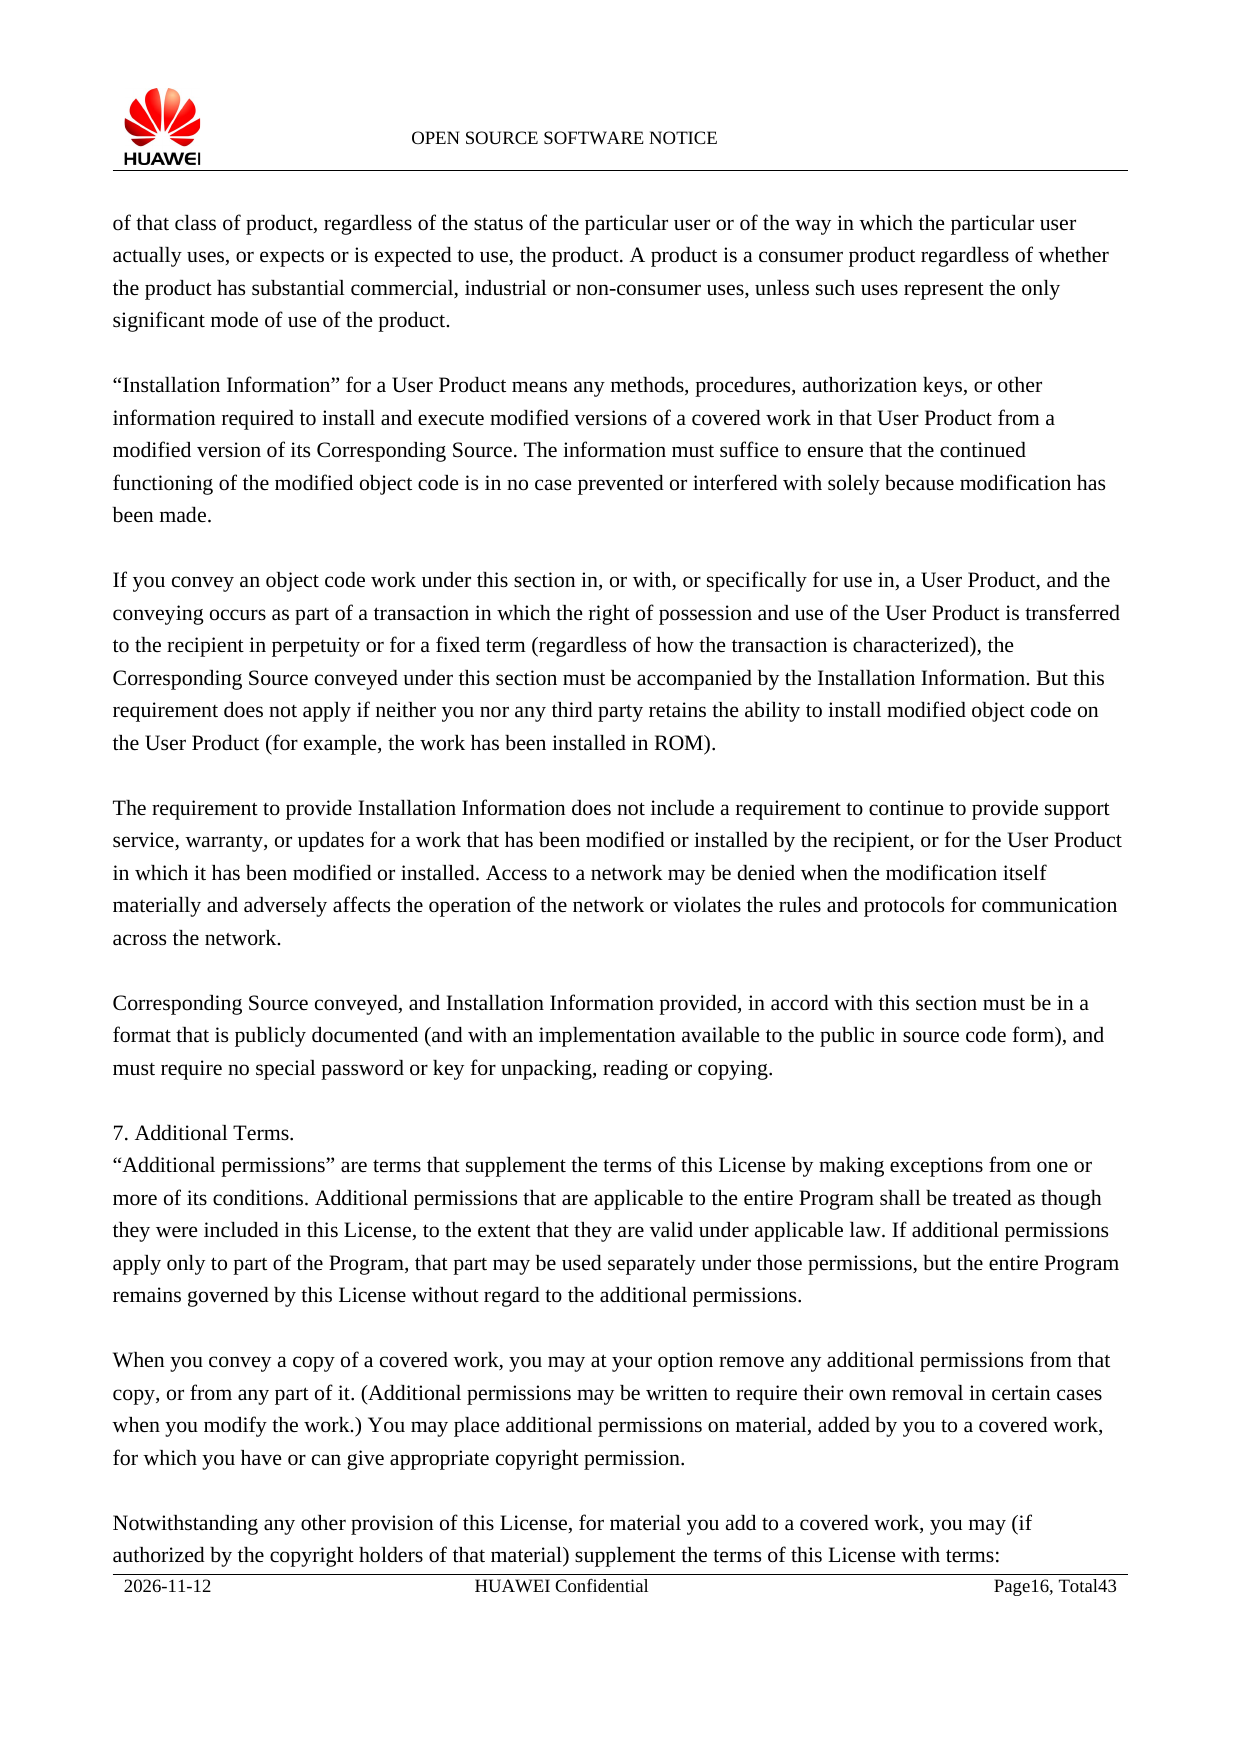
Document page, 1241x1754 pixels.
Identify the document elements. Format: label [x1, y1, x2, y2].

picture [124, 88, 201, 165]
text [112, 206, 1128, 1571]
